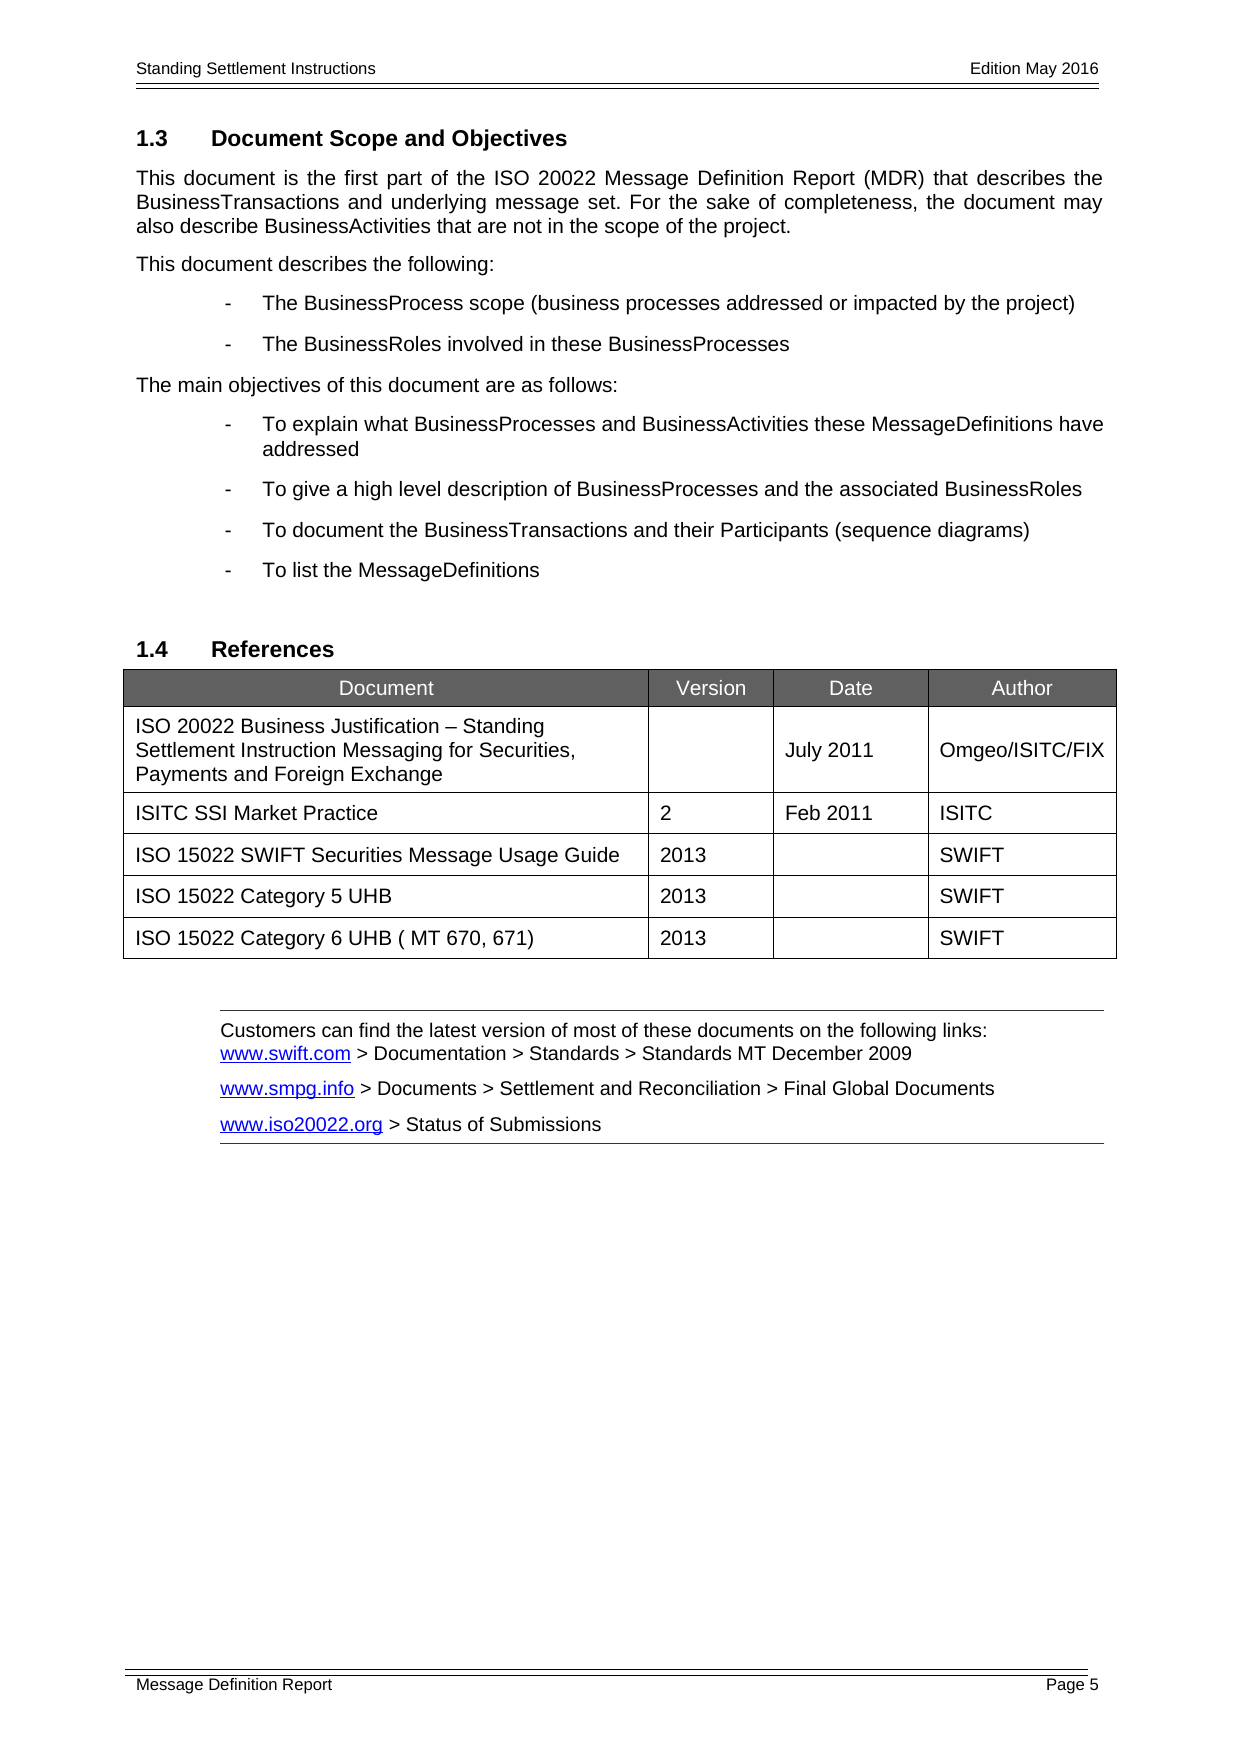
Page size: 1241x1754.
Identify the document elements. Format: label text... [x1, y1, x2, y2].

table_cell ISO 20022 Business Justification – Standing Settlement Instruction Messaging for Securities, Payments and Foreign Exchange [124, 707, 648, 792]
table_cell Feb 2011 [774, 793, 928, 833]
list The BusinessProcess scope (business processes addressed or impacted by the project) [224, 288, 1104, 317]
table_cell [774, 834, 928, 875]
list www.smpg.info > Documents > Settlement and Reconciliation > Final Global Documents [220, 1068, 1104, 1100]
table_cell 2 [649, 793, 773, 833]
table_cell 2013 [649, 876, 773, 917]
text The main objectives of this document are as follows: [136, 372, 1104, 396]
text This document is the first part of the ISO 20022 Message Definition Report (MDR) that describes the BusinessTransactions and underlying message set. For the sake of completeness, the document may also describe BusinessActivities that are not in the scope of the project. [136, 166, 1104, 237]
table_header Author [929, 670, 1116, 706]
table_cell 2013 [649, 834, 773, 875]
list To list the MessageDefinitions [224, 556, 1104, 584]
table_cell [649, 707, 773, 792]
table_cell ISITC SSI Market Practice [124, 793, 648, 833]
table_header Date [774, 670, 928, 706]
table_cell SWIFT [929, 876, 1116, 917]
text This document describes the following: [136, 252, 1104, 276]
table_cell ISO 15022 SWIFT Securities Message Usage Guide [124, 834, 648, 875]
table_header Version [649, 670, 773, 706]
list The BusinessRoles involved in these BusinessProcesses [224, 329, 1104, 358]
list www.iso20022.org > Status of Submissions [220, 1103, 1104, 1143]
table_cell ISO 15022 Category 5 UHB [124, 876, 648, 917]
list To explain what BusinessProcesses and BusinessActivities these MessageDefinitions have addressed [224, 409, 1104, 461]
subtitle Document Scope and Objectives [136, 124, 1104, 151]
table_cell SWIFT [929, 834, 1116, 875]
table_cell July 2011 [774, 707, 928, 792]
table_header Document [124, 670, 648, 706]
table_cell SWIFT [929, 918, 1116, 958]
table_cell [774, 918, 928, 958]
subtitle References [136, 636, 1104, 662]
table_cell Omgeo/ISITC/FIX [929, 707, 1116, 792]
list To give a high level description of BusinessProcesses and the associated BusinessRoles [224, 474, 1104, 502]
table_cell ISO 15022 Category 6 UHB ( MT 670, 671) [124, 918, 648, 958]
list Customers can find the latest version of most of these documents on the following links: www.swift.com > Documentation > Standards > Standards MT December 2009 [220, 1011, 1104, 1065]
table_cell [774, 876, 928, 917]
list To document the BusinessTransactions and their Participants (sequence diagrams) [224, 515, 1104, 543]
table_cell ISITC [929, 793, 1116, 833]
table_cell 2013 [649, 918, 773, 958]
